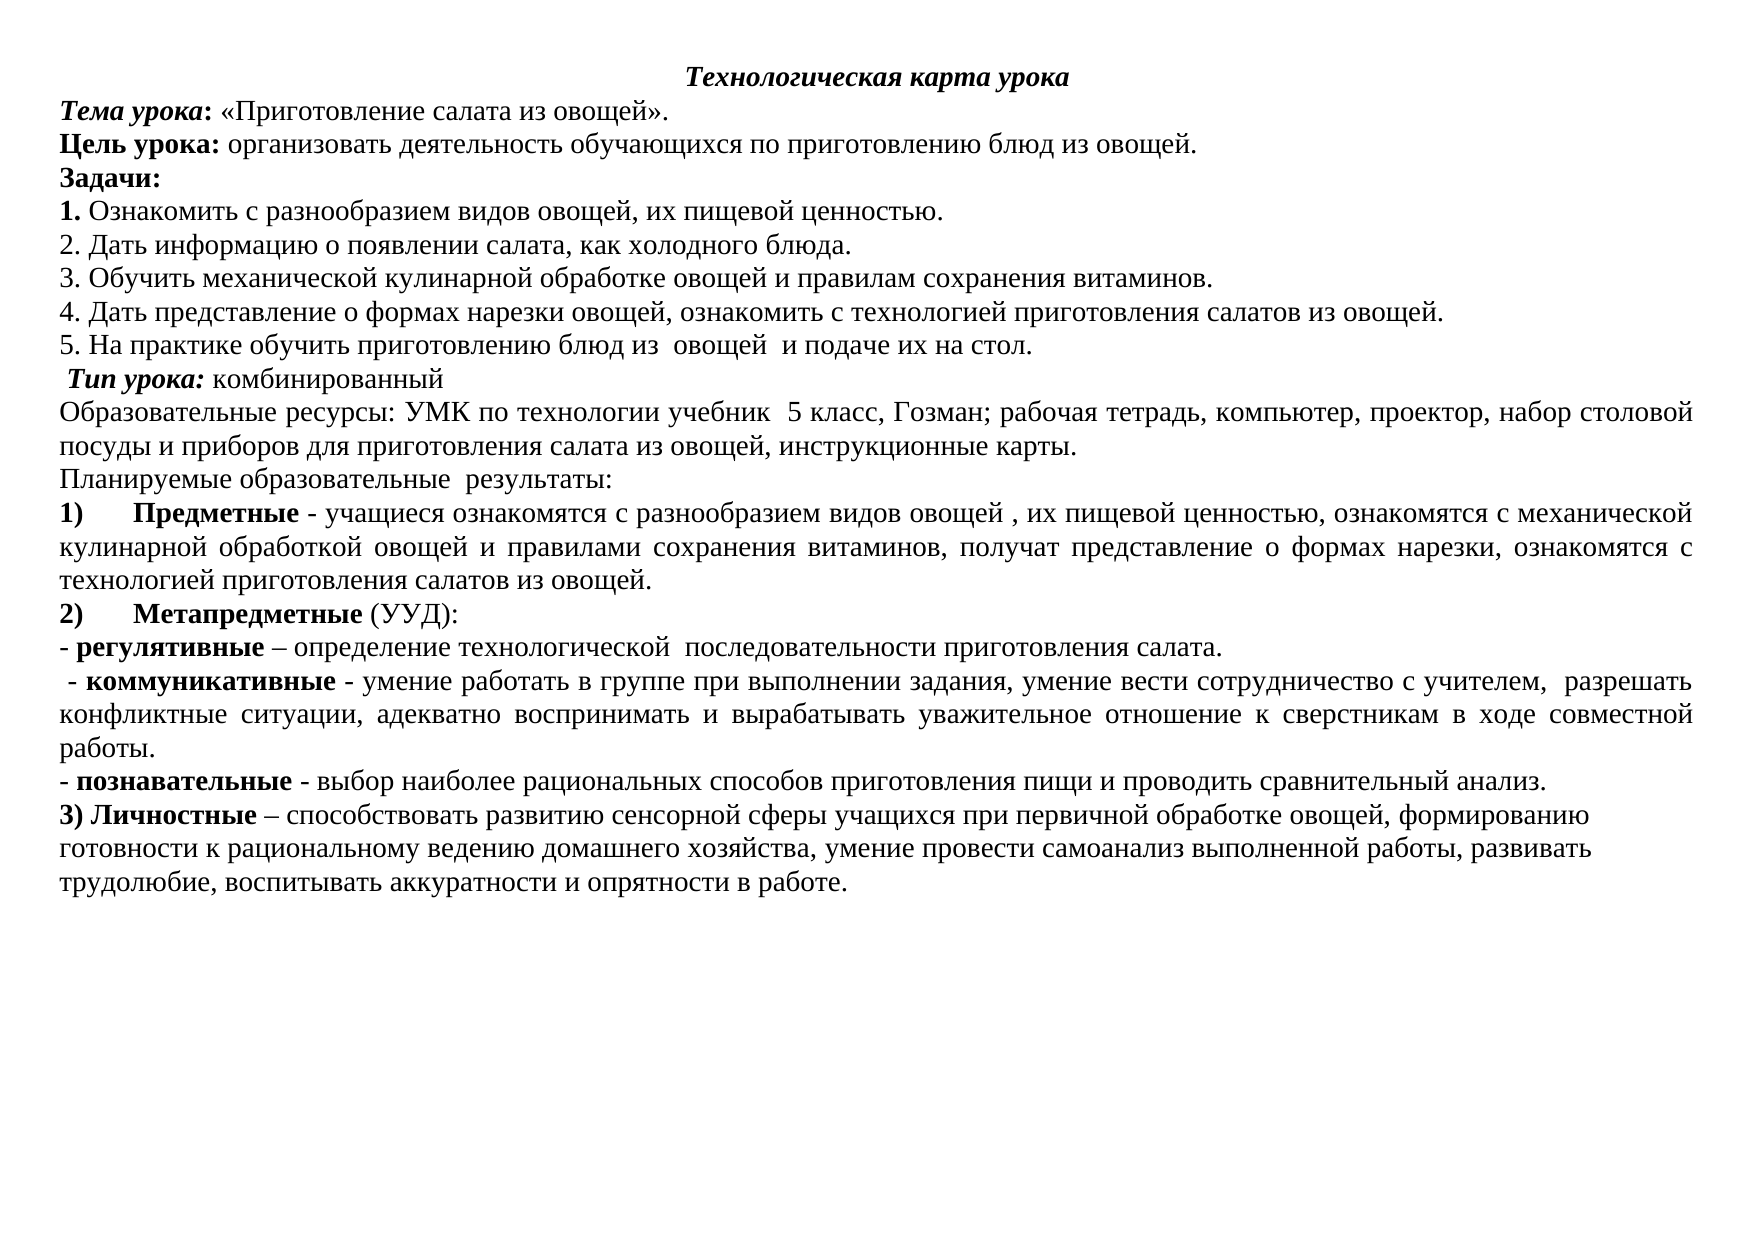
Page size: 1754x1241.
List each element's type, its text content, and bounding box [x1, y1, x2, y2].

text 2. Дать информацию о появлении салата, как холодного блюда. [59, 227, 1695, 260]
text 3) Личностные – способствовать развитию сенсорной сферы учащихся при первичной обработке овощей, формированию готовности к рациональному ведению домашнего хозяйства, умение провести самоанализ выполненной работы, развивать трудолюбие, воспитывать аккуратности и опрятности в работе. [59, 797, 1695, 898]
text 5. На практике обучить приготовлению блюд из овощей и подаче их на стол. [59, 327, 1695, 361]
text - коммуникативные - умение работать в группе при выполнении задания, умение вести сотрудничество с учителем, разрешать конфликтные ситуации, адекватно воспринимать и вырабатывать уважительное отношение к сверстникам в ходе совместной работы. [59, 663, 1695, 763]
text Тема урока: «Приготовление салата из овощей». [59, 93, 1695, 126]
list Метапредметные (УУД): [59, 596, 1695, 629]
text - познавательные - выбор наиболее рациональных способов приготовления пищи и проводить сравнительный анализ. [59, 763, 1695, 797]
list Предметные - учащиеся ознакомятся с разнообразием видов овощей , их пищевой ценностью, ознакомятся с механической кулинарной обработкой овощей и правилами сохранения витаминов, получат представление о формах нарезки, ознакомятся с технологией приготовления салатов из овощей. [59, 495, 1695, 596]
text 4. Дать представление о формах нарезки овощей, ознакомить с технологией приготовления салатов из овощей. [59, 294, 1695, 327]
text Цель урока: организовать деятельность обучающихся по приготовлению блюд из овощей. [59, 126, 1695, 160]
text Образовательные ресурсы: УМК по технологии учебник 5 класс, Гозман; рабочая тетрадь, компьютер, проектор, набор столовой посуды и приборов для приготовления салата из овощей, инструкционные карты. [59, 394, 1695, 462]
text 1. Ознакомить с разнообразием видов овощей, их пищевой ценностью. [59, 193, 1695, 227]
text 3. Обучить механической кулинарной обработке овощей и правилам сохранения витаминов. [59, 260, 1695, 294]
text Задачи: [59, 160, 1695, 193]
text Технологическая карта урока [59, 59, 1695, 93]
text - регулятивные – определение технологической последовательности приготовления салата. [59, 629, 1695, 663]
text Планируемые образовательные результаты: [59, 462, 1695, 495]
text Тип урока: комбинированный [59, 361, 1695, 394]
